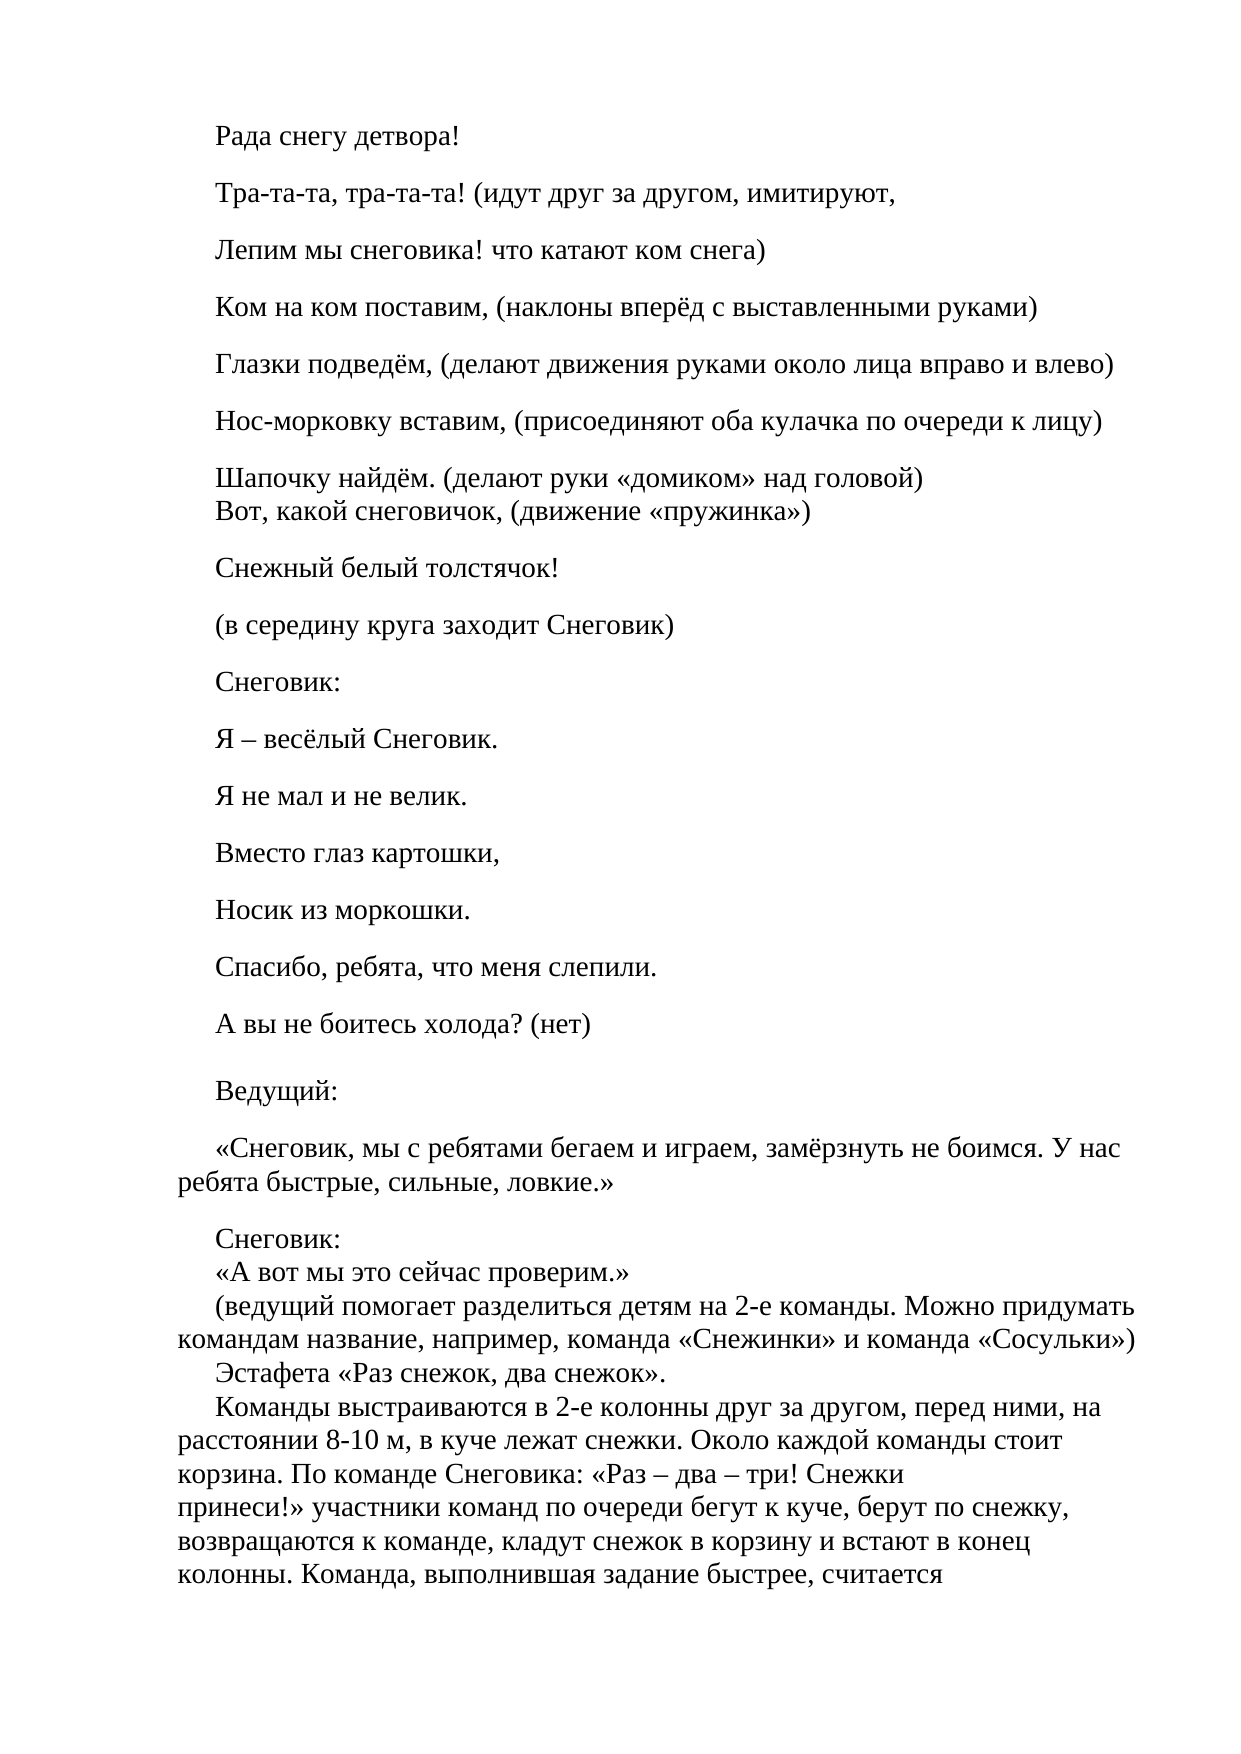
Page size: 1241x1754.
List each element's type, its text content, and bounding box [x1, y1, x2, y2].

text Нос-морковку вставим, (присоединяют оба кулачка по очереди к лицу) [177, 403, 1152, 437]
text Снеговик: [177, 664, 1152, 698]
text Я не мал и не велик. [177, 778, 1152, 812]
text «А вот мы это сейчас проверим.» [177, 1254, 1152, 1288]
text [177, 1389, 1152, 1590]
text Снеговик: [177, 1221, 1152, 1254]
text Носик из моркошки. [177, 892, 1152, 926]
text Шапочку найдём. (делают руки «домиком» над головой) [177, 460, 1152, 493]
text Снежный белый толстячок! [177, 551, 1152, 584]
text Вот, какой снеговичок, (движение «пружинка») [177, 493, 1152, 527]
text «Снеговик, мы с ребятами бегаем и играем, замёрзнуть не боимся. У нас ребята быстрые, сильные, ловкие.» [177, 1130, 1152, 1197]
text Ведущий: [177, 1073, 1152, 1107]
text Спасибо, ребята, что меня слепили. [177, 949, 1152, 983]
text (в середину круга заходит Снеговик) [177, 607, 1152, 641]
text Рада снегу детвора! [177, 118, 1152, 152]
text Ком на ком поставим, (наклоны вперёд с выставленными руками) [177, 289, 1152, 323]
text Эстафета «Раз снежок, два снежок». [177, 1355, 1152, 1389]
text Вместо глаз картошки, [177, 835, 1152, 869]
text (ведущий помогает разделиться детям на 2-е команды. Можно придумать командам название, например, команда «Снежинки» и команда «Сосульки») [177, 1288, 1152, 1355]
text Лепим мы снеговика! что катают ком снега) [177, 232, 1152, 266]
text Глазки подведём, (делают движения руками около лица вправо и влево) [177, 346, 1152, 379]
text А вы не боитесь холода? (нет) [177, 1006, 1152, 1040]
text Я – весёлый Снеговик. [177, 721, 1152, 755]
text Тра-та-та, тра-та-та! (идут друг за другом, имитируют, [177, 175, 1152, 209]
